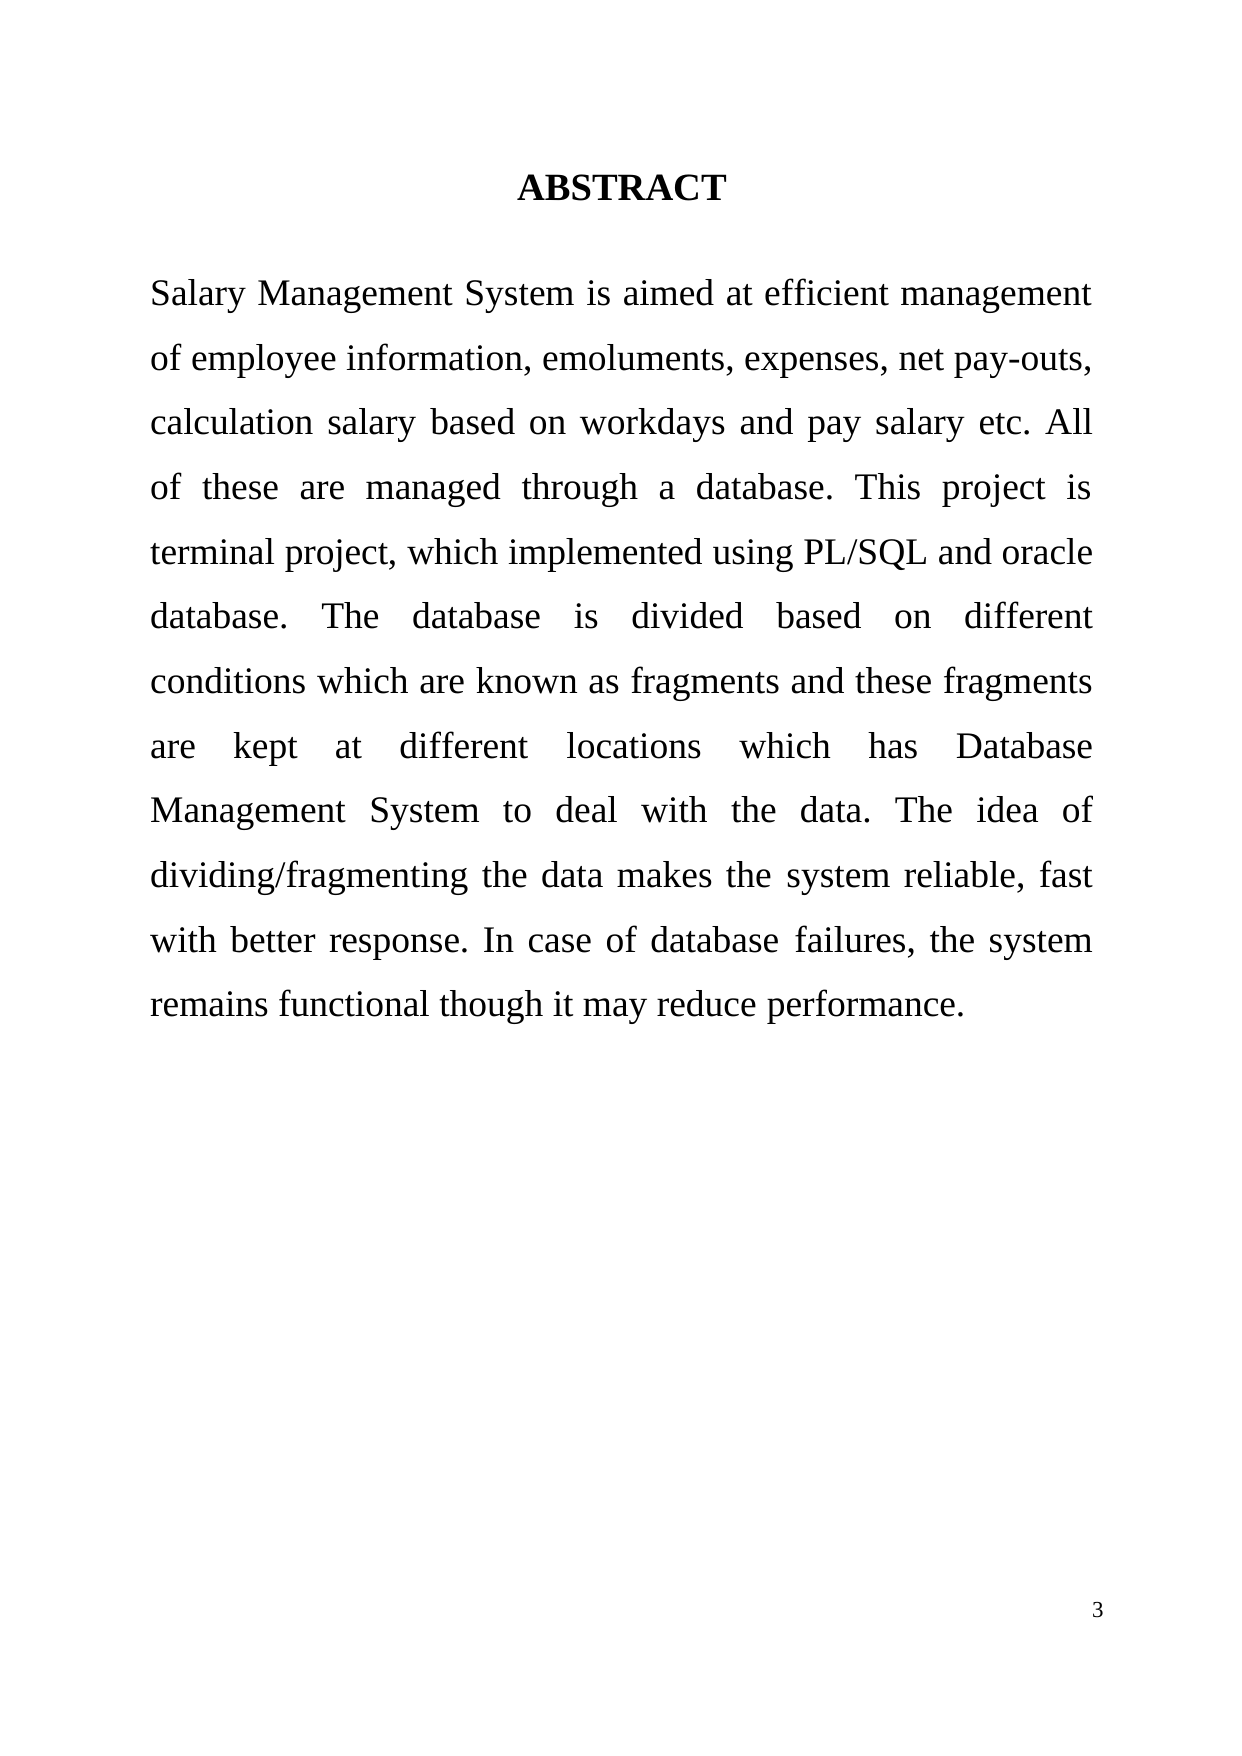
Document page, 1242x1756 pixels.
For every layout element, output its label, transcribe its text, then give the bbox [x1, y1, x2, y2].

text ABSTRACT [423, 164, 821, 209]
text Salary Management System is aimed at efficient management of employee information, emoluments, expenses, net pay-outs, calculation salary based on workdays and pay salary etc. All of these are managed through a database. This project is terminal project, which implemented using PL/SQL and oracle database. The database is divided based on different conditions which are known as fragments and these fragments are kept at different locations which has Database Management System to deal with the data. The idea of dividing/fragmenting the data makes the system reliable, fast with better response. In case of database failures, the system remains functional though it may reduce performance. [150, 270, 1093, 1025]
